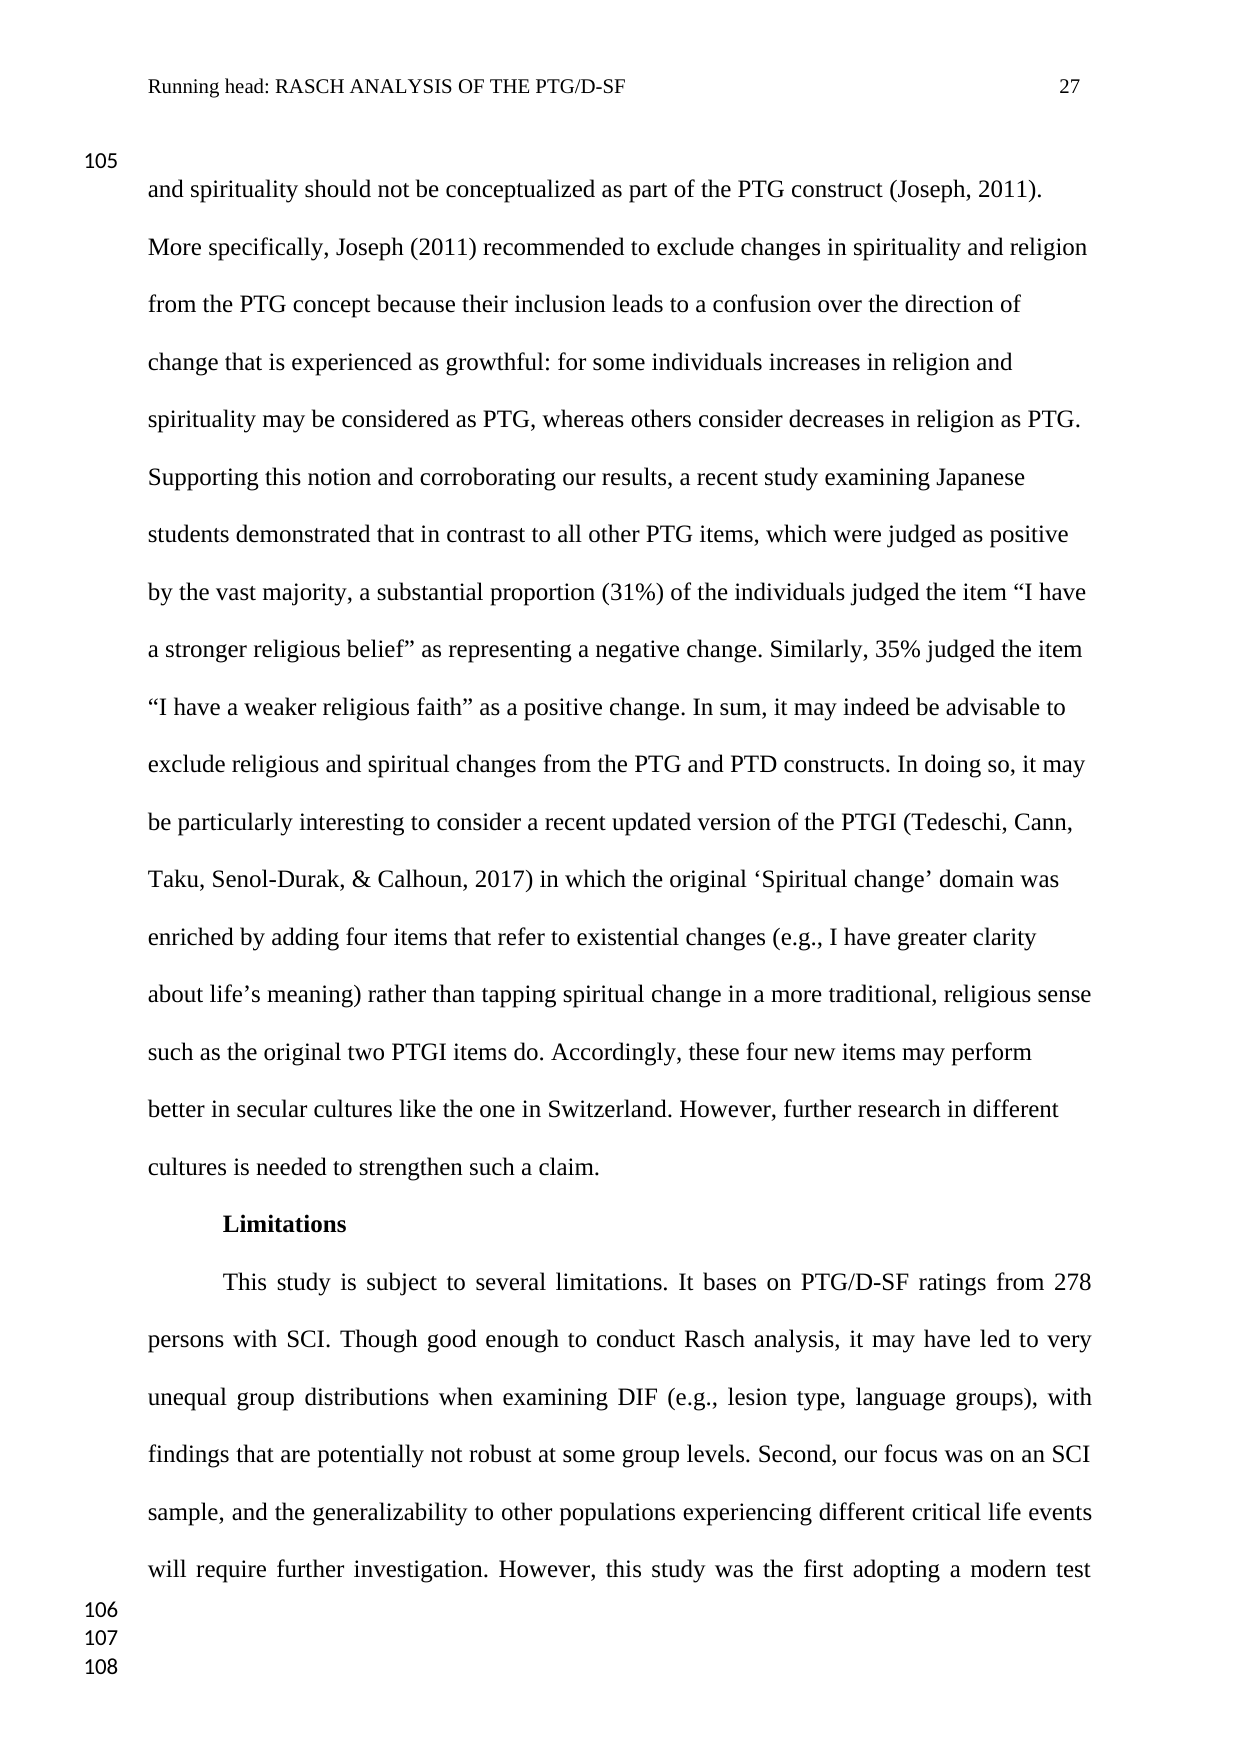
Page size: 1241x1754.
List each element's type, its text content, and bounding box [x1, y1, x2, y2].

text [148, 174, 1093, 1180]
text Limitations [148, 1209, 1093, 1238]
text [148, 1267, 1093, 1583]
